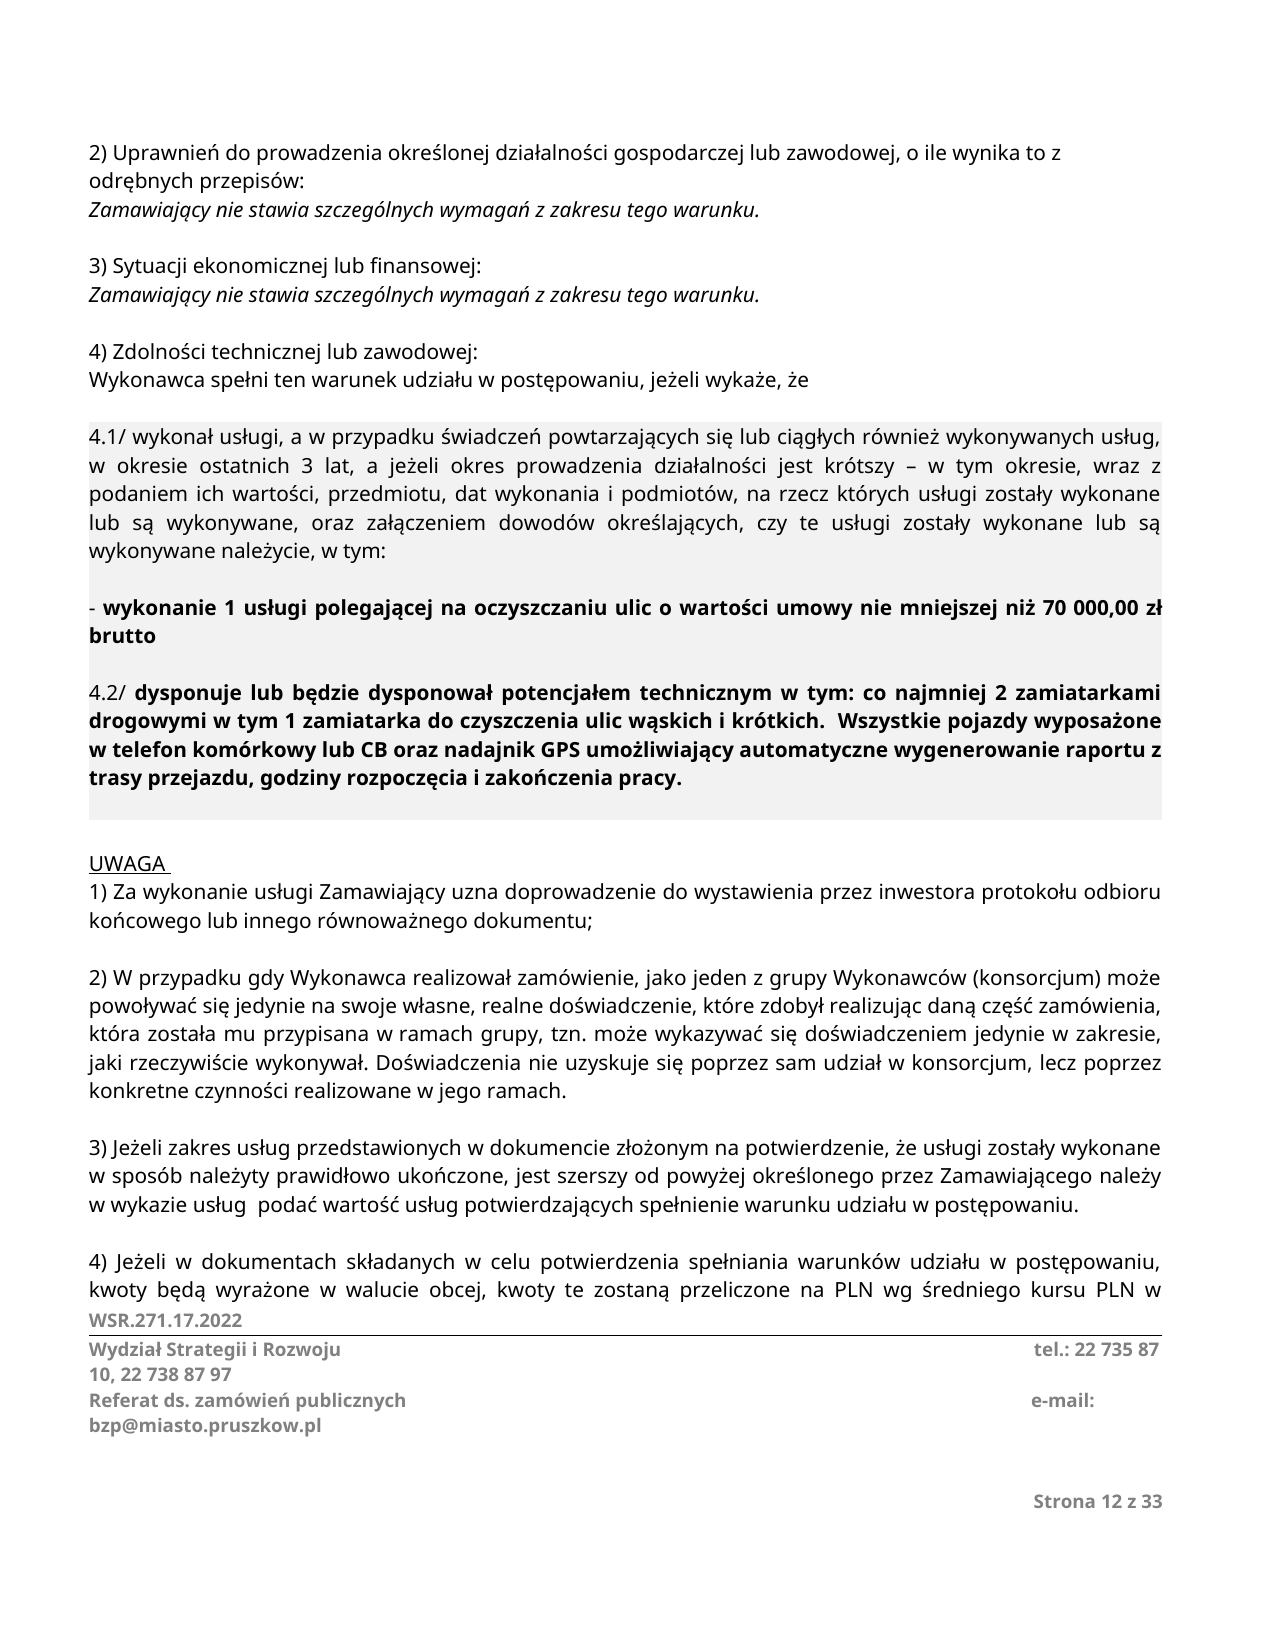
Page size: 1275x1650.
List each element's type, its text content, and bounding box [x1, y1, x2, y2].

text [89, 195, 1162, 223]
text 2) W przypadku gdy Wykonawca realizował zamówienie, jako jeden z grupy Wykonawców (konsorcjum) może powoływać się jedynie na swoje własne, realne doświadczenie, które zdobył realizując daną część zamówienia, która została mu przypisana w ramach grupy, tzn. może wykazywać się doświadczeniem jedynie w zakresie, jaki rzeczywiście wykonywał. Doświadczenia nie uzyskuje się poprzez sam udział w konsorcjum, lecz poprzez konkretne czynności realizowane w jego ramach. [89, 963, 1162, 1105]
text Wykonawca spełni ten warunek udziału w postępowaniu, jeżeli wykaże, że [89, 365, 1162, 394]
text 1) Za wykonanie usługi Zamawiający uzna doprowadzenie do wystawienia przez inwestora protokołu odbioru końcowego lub innego równoważnego dokumentu; [89, 877, 1162, 934]
text 4.1/ wykonał usługi, a w przypadku świadczeń powtarzających się lub ciągłych również wykonywanych usług, w okresie ostatnich 3 lat, a jeżeli okres prowadzenia działalności jest krótszy – w tym okresie, wraz z podaniem ich wartości, przedmiotu, dat wykonania i podmiotów, na rzecz których usługi zostały wykonane lub są wykonywane, oraz załączeniem dowodów określających, czy te usługi zostały wykonane lub są wykonywane należycie, w tym: [89, 422, 1162, 564]
text 3) Jeżeli zakres usług przedstawionych w dokumencie złożonym na potwierdzenie, że usługi zostały wykonane w sposób należyty prawidłowo ukończone, jest szerszy od powyżej określonego przez Zamawiającego należy w wykazie usług podać wartość usług potwierdzających spełnienie warunku udziału w postępowaniu. [89, 1133, 1162, 1218]
text Zamawiający nie stawia szczególnych wymagań z zakresu tego warunku. [89, 280, 1162, 308]
text UWAGA [89, 849, 1162, 877]
text 4.2/ dysponuje lub będzie dysponował potencjałem technicznym w tym: co najmniej 2 zamiatarkami drogowymi w tym 1 zamiatarka do czyszczenia ulic wąskich i krótkich. Wszystkie pojazdy wyposażone w telefon komórkowy lub CB oraz nadajnik GPS umożliwiający automatyczne wygenerowanie raportu z trasy przejazdu, godziny rozpoczęcia i zakończenia pracy. [89, 678, 1162, 792]
text 3) Sytuacji ekonomicznej lub finansowej: [89, 252, 1162, 280]
text 4) Zdolności technicznej lub zawodowej: [89, 337, 1162, 365]
text 2) Uprawnień do prowadzenia określonej działalności gospodarczej lub zawodowej, o ile wynika to z odrębnych przepisów: [89, 138, 1162, 195]
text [89, 1247, 1162, 1304]
text - wykonanie 1 usługi polegającej na oczyszczaniu ulic o wartości umowy nie mniejszej niż 70 000,00 zł brutto [89, 593, 1162, 650]
